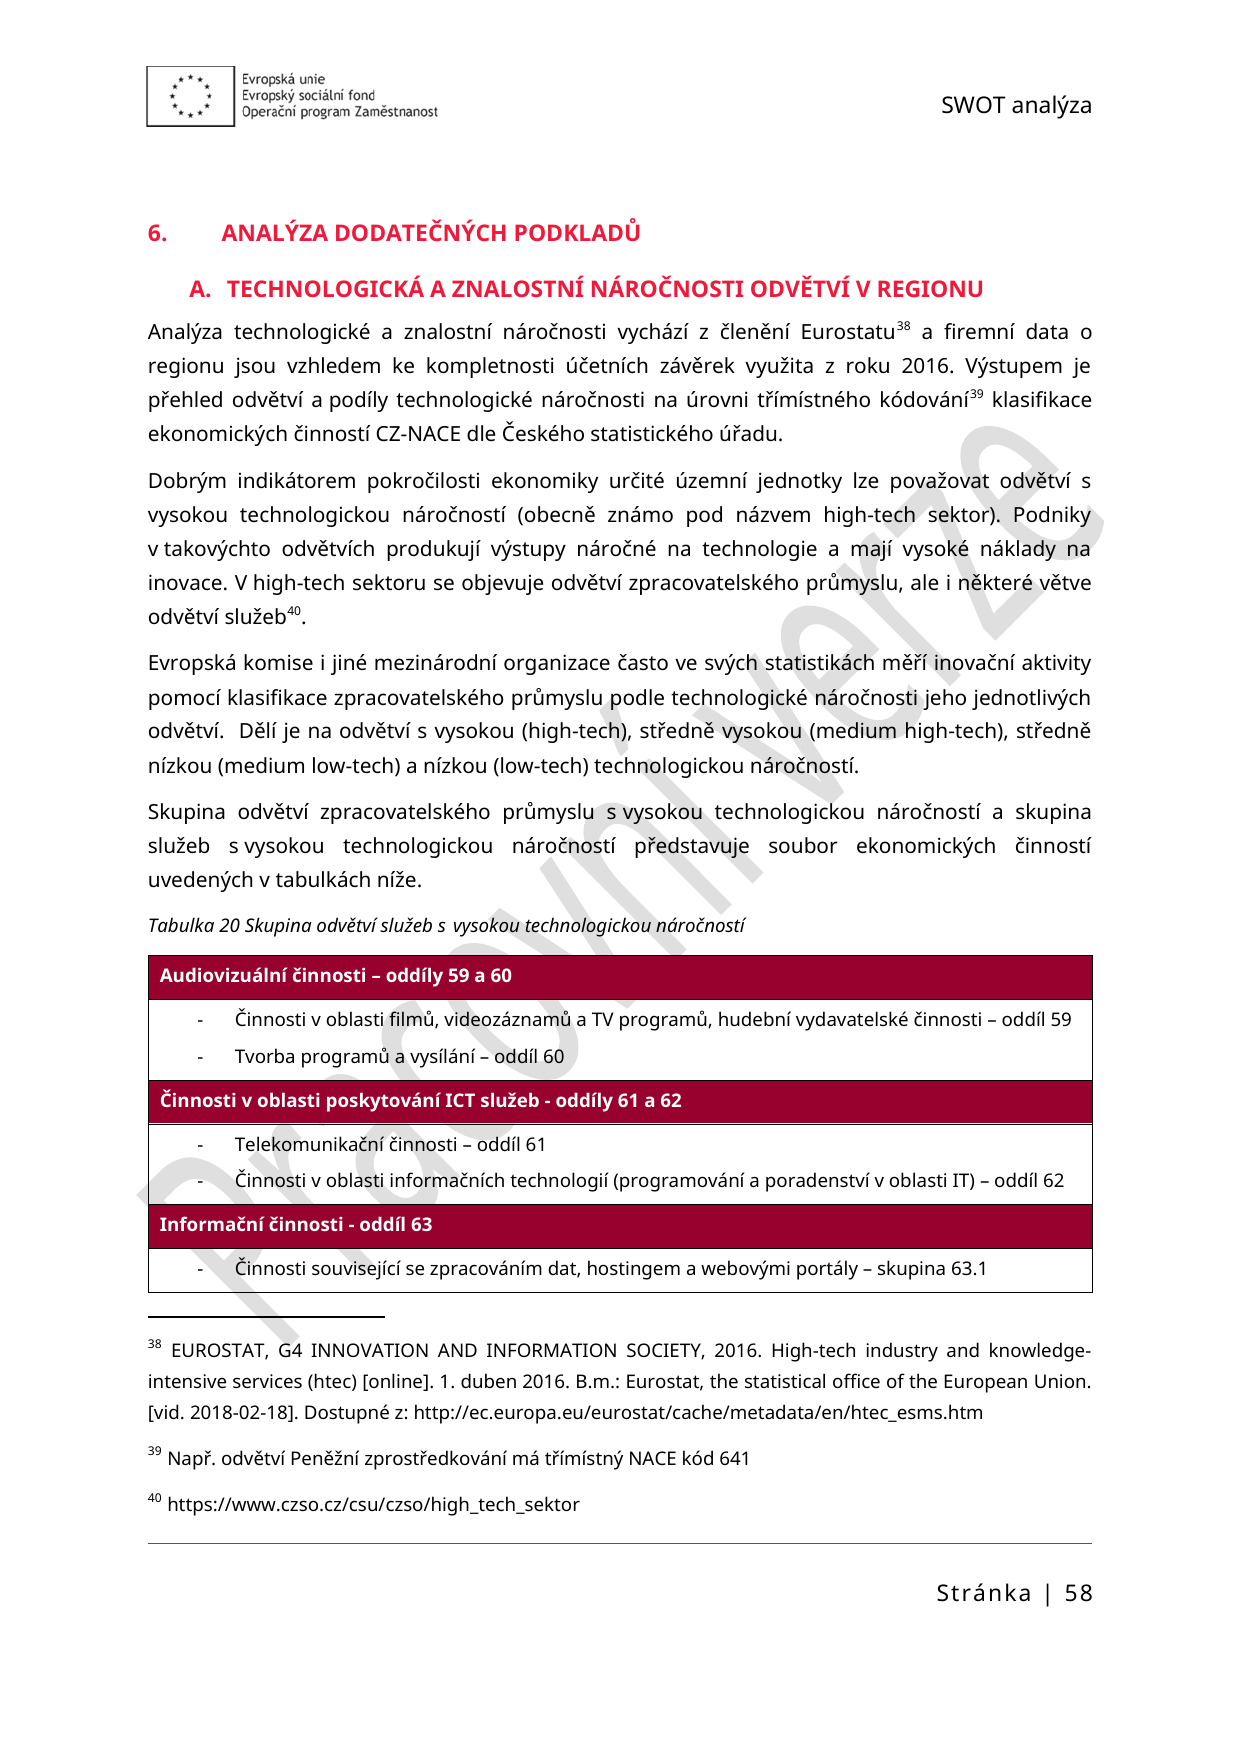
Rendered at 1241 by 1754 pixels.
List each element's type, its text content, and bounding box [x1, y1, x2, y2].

text Evropská komise i jiné mezinárodní organizace často ve svých statistikách měří inovační aktivity pomocí klasifikace zpracovatelského průmyslu podle technologické náročnosti jeho jednotlivých odvětví. Dělí je na odvětví s vysokou (high-tech), středně vysokou (medium high-tech), středně nízkou (medium low-tech) a nízkou (low-tech) technologickou náročností. [148, 648, 1092, 779]
table_cell Činnosti v oblasti poskytování ICT služeb - oddíly 61 a 62 [149, 1081, 1092, 1123]
text Dobrým indikátorem pokročilosti ekonomiky určité územní jednotky lze považovat odvětví s vysokou technologickou náročností (obecně známo pod názvem high-tech sektor). Podniky v takovýchto odvětvích produkují výstupy náročné na technologie a mají vysoké náklady na inovace. V high-tech sektoru se objevuje odvětví zpracovatelského průmyslu, ale i některé větve odvětví služeb. [148, 466, 1092, 630]
text Analýza technologické a znalostní náročnosti vychází z členění Eurostatu a firemní data o regionu jsou vzhledem ke kompletnosti účetních závěrek využita z roku 2016. Výstupem je přehled odvětví a podíly technologické náročnosti na úrovni třímístného kódování klasifikace ekonomických činností CZ-NACE dle Českého statistického úřadu. [148, 317, 1092, 448]
list Technologická a znalostní náročnosti odvětví v regionu [189, 273, 1092, 304]
picture [146, 66, 438, 127]
table_cell Informační činnosti - oddíl 63 [149, 1205, 1092, 1248]
table_cell Telekomunikační činnosti – oddíl 61 Činnosti v oblasti informačních technologií (programování a poradenství v oblasti IT) – oddíl 62 [149, 1125, 1092, 1204]
text Analýza dodatečných podkladů [148, 217, 1092, 248]
text Skupina odvětví zpracovatelského průmyslu s vysokou technologickou náročností a skupina služeb s vysokou technologickou náročností představuje soubor ekonomických činností uvedených v tabulkách níže. [148, 797, 1092, 894]
text Tabulka 20 Skupina odvětví služeb s vysokou technologickou náročností [148, 912, 1092, 937]
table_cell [149, 1249, 1092, 1292]
table_cell Činnosti v oblasti filmů, videozáznamů a TV programů, hudební vydavatelské činnosti – oddíl 59 Tvorba programů a vysílání – oddíl 60 [149, 1000, 1092, 1080]
table_header Audiovizuální činnosti – oddíly 59 a 60 [149, 956, 1092, 999]
